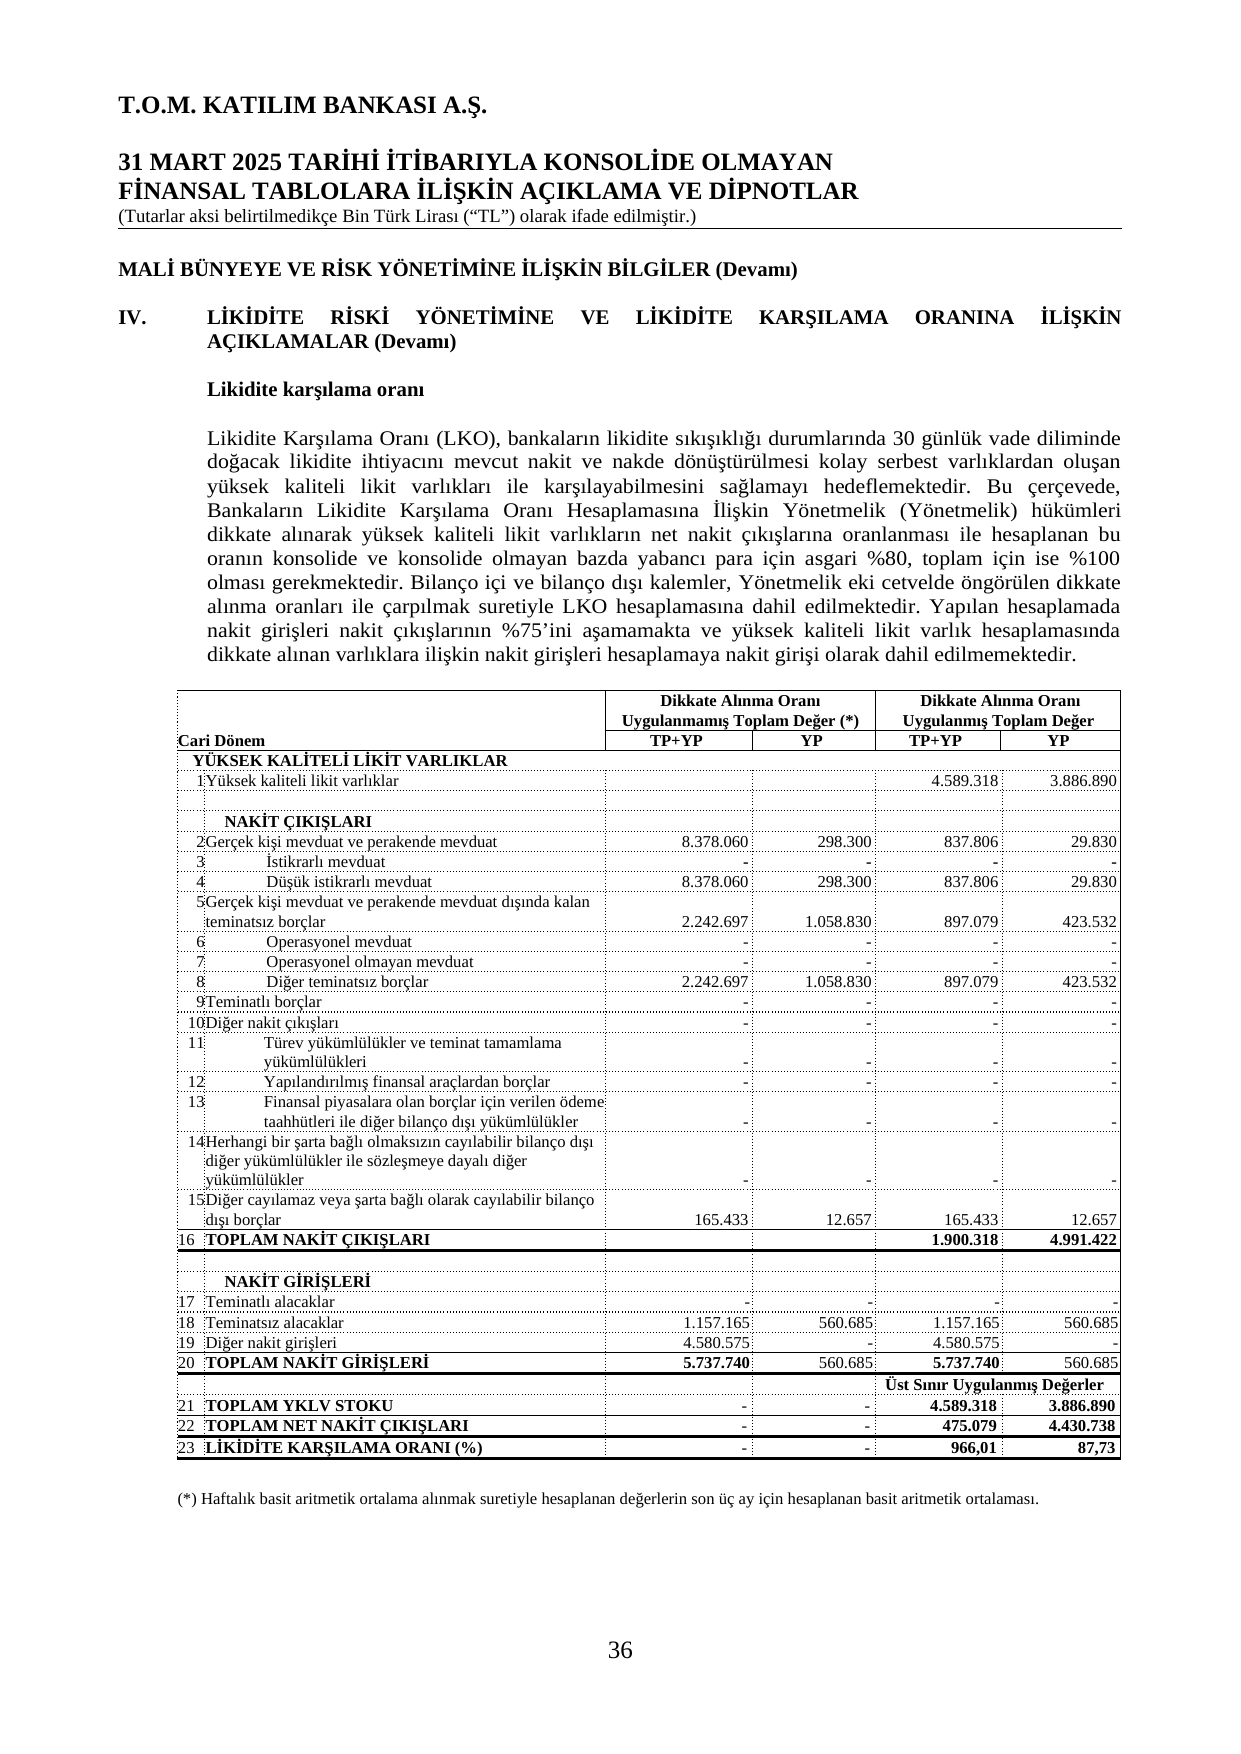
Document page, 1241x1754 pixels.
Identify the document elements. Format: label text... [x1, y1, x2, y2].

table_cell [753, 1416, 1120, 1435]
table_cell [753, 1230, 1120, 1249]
text (*) Haftalık basit aritmetik ortalama alınmak suretiyle hesaplanan değerlerin son üç ay için hesaplanan basit aritmetik ortalaması. [133, 1489, 1122, 1508]
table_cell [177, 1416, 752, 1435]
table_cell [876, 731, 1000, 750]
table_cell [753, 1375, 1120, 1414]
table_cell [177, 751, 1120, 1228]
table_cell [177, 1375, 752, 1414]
text Likidite Karşılama Oranı (LKO), bankaların likidite sıkışıklığı durumlarında 30 günlük vade diliminde doğacak likidite ihtiyacını mevcut nakit ve nakde dönüştürülmesi kolay serbest varlıklardan oluşan yüksek kaliteli likit varlıkları ile karşılayabilmesini sağlamayı hedeflemektedir. Bu çerçevede, Bankaların Likidite Karşılama Oranı Hesaplamasına İlişkin Yönetmelik (Yönetmelik) hükümleri dikkate alınarak yüksek kaliteli likit varlıkların net nakit çıkışlarına oranlanması ile hesaplanan bu oranın konsolide ve konsolide olmayan bazda yabancı para için asgari %80, toplam için ise %100 olması gerekmektedir. Bilanço içi ve bilanço dışı kalemler, Yönetmelik eki cetvelde öngörülen dikkate alınma oranları ile çarpılmak suretiyle LKO hesaplamasına dahil edilmektedir. Yapılan hesaplamada nakit girişleri nakit çıkışlarının %75’ini aşamamakta ve yüksek kaliteli likit varlık hesaplamasında dikkate alınan varlıklara ilişkin nakit girişleri hesaplamaya nakit girişi olarak dahil edilmemektedir. [207, 425, 1122, 666]
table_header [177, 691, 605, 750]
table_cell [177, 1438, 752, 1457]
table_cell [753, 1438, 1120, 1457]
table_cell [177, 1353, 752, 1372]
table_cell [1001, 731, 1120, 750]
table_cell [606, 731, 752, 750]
text MALİ BÜNYEYE VE RİSK YÖNETİMİNE İLİŞKİN BİLGİLER (Devamı) [118, 258, 1122, 281]
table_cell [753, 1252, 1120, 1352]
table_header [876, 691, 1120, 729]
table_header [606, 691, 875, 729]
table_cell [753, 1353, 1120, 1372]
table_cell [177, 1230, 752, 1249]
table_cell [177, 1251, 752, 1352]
text IV. LİKİDİTE RİSKİ YÖNETİMİNE VE LİKİDİTE KARŞILAMA ORANINA İLİŞKİN AÇIKLAMALAR (Devamı) [118, 305, 1122, 353]
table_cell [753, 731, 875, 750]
text Likidite karşılama oranı [207, 377, 1122, 401]
